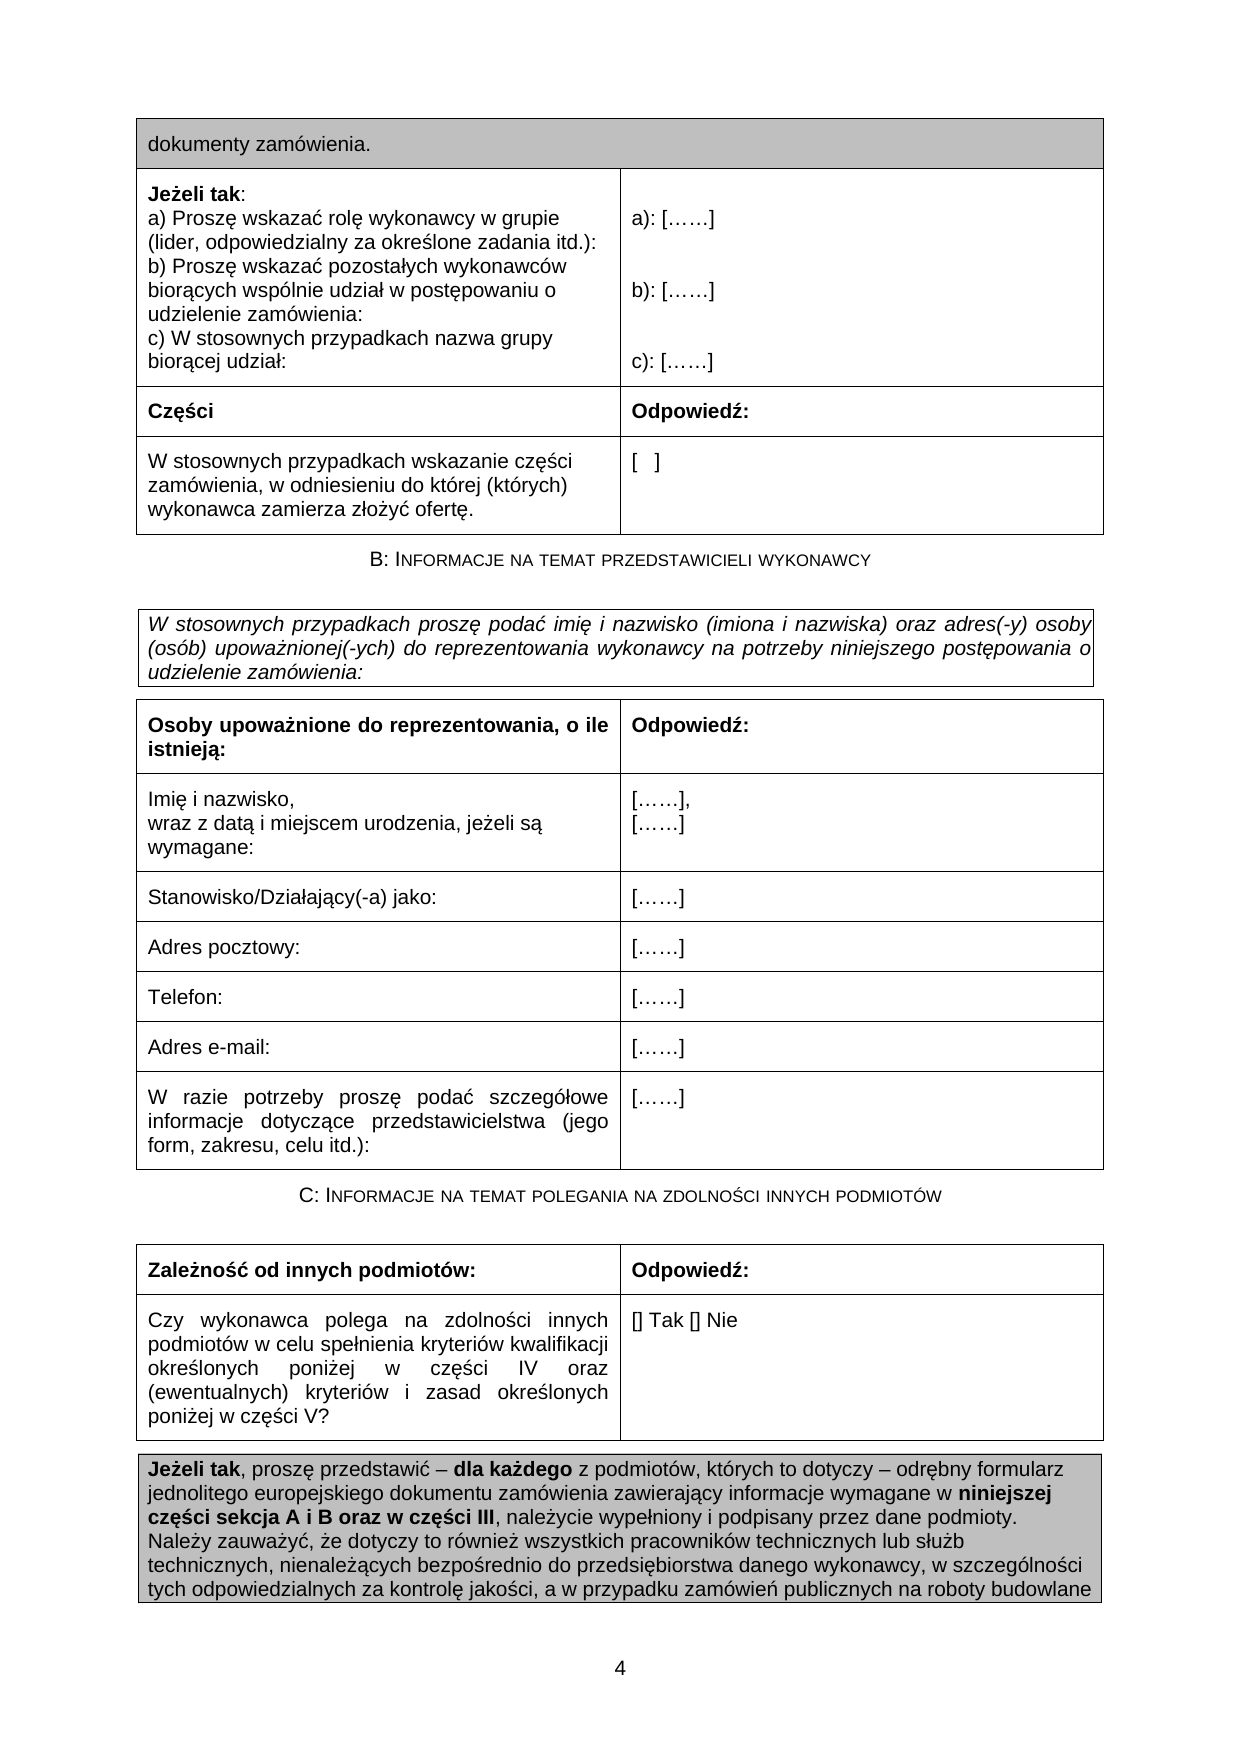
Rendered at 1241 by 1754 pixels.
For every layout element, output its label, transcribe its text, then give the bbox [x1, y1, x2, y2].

table_header Odpowiedź: [621, 1245, 1103, 1294]
table_cell Jeżeli tak: a) Proszę wskazać rolę wykonawcy w grupie (lider, odpowiedzialny za określone zadania itd.): b) Proszę wskazać pozostałych wykonawców biorących wspólnie udział w postępowaniu o udzielenie zamówienia: c) W stosownych przypadkach nazwa grupy biorącej udział: [137, 169, 620, 386]
table_cell Adres e-mail: [137, 1022, 620, 1071]
table_cell W stosownych przypadkach wskazanie części zamówienia, w odniesieniu do której (których) wykonawca zamierza złożyć ofertę. [137, 437, 620, 534]
table_cell Adres pocztowy: [137, 922, 620, 971]
table_cell [……] [621, 1072, 1103, 1169]
table_header Zależność od innych podmiotów: [137, 1245, 620, 1294]
table_cell Czy wykonawca polega na zdolności innych podmiotów w celu spełnienia kryteriów kwalifikacji określonych poniżej w części IV oraz (ewentualnych) kryteriów i zasad określonych poniżej w części V? [137, 1295, 620, 1440]
table_header Osoby upoważnione do reprezentowania, o ile istnieją: [137, 700, 620, 773]
table_cell [……] [621, 972, 1103, 1021]
table_cell Odpowiedź: [621, 387, 1103, 436]
table_cell [……] [621, 1022, 1103, 1071]
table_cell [137, 119, 1103, 168]
table_cell W razie potrzeby proszę podać szczegółowe informacje dotyczące przedstawicielstwa (jego form, zakresu, celu itd.): [137, 1072, 620, 1169]
table_cell [……] [621, 872, 1103, 921]
table_cell a): [……] b): [……] c): [……] [621, 169, 1103, 386]
table_cell [ ] [621, 437, 1103, 534]
table_header Odpowiedź: [621, 700, 1103, 773]
table_cell Części [137, 387, 620, 436]
text W stosownych przypadkach proszę podać imię i nazwisko (imiona i nazwiska) oraz adres(-y) osoby (osób) upoważnionej(-ych) do reprezentowania wykonawcy na potrzeby niniejszego postępowania o udzielenie zamówienia: [139, 610, 1093, 686]
title B: Informacje na temat przedstawicieli wykonawcy [148, 547, 1093, 571]
table_cell [……] [621, 922, 1103, 971]
table_cell Telefon: [137, 972, 620, 1021]
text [139, 1455, 1101, 1602]
title C: Informacje na temat polegania na zdolności innych podmiotów [148, 1183, 1093, 1207]
table_cell Stanowisko/Działający(-a) jako: [137, 872, 620, 921]
table_cell Imię i nazwisko, wraz z datą i miejscem urodzenia, jeżeli są wymagane: [137, 774, 620, 871]
table_cell [] Tak [] Nie [621, 1295, 1103, 1440]
table_cell [……], [……] [621, 774, 1103, 871]
